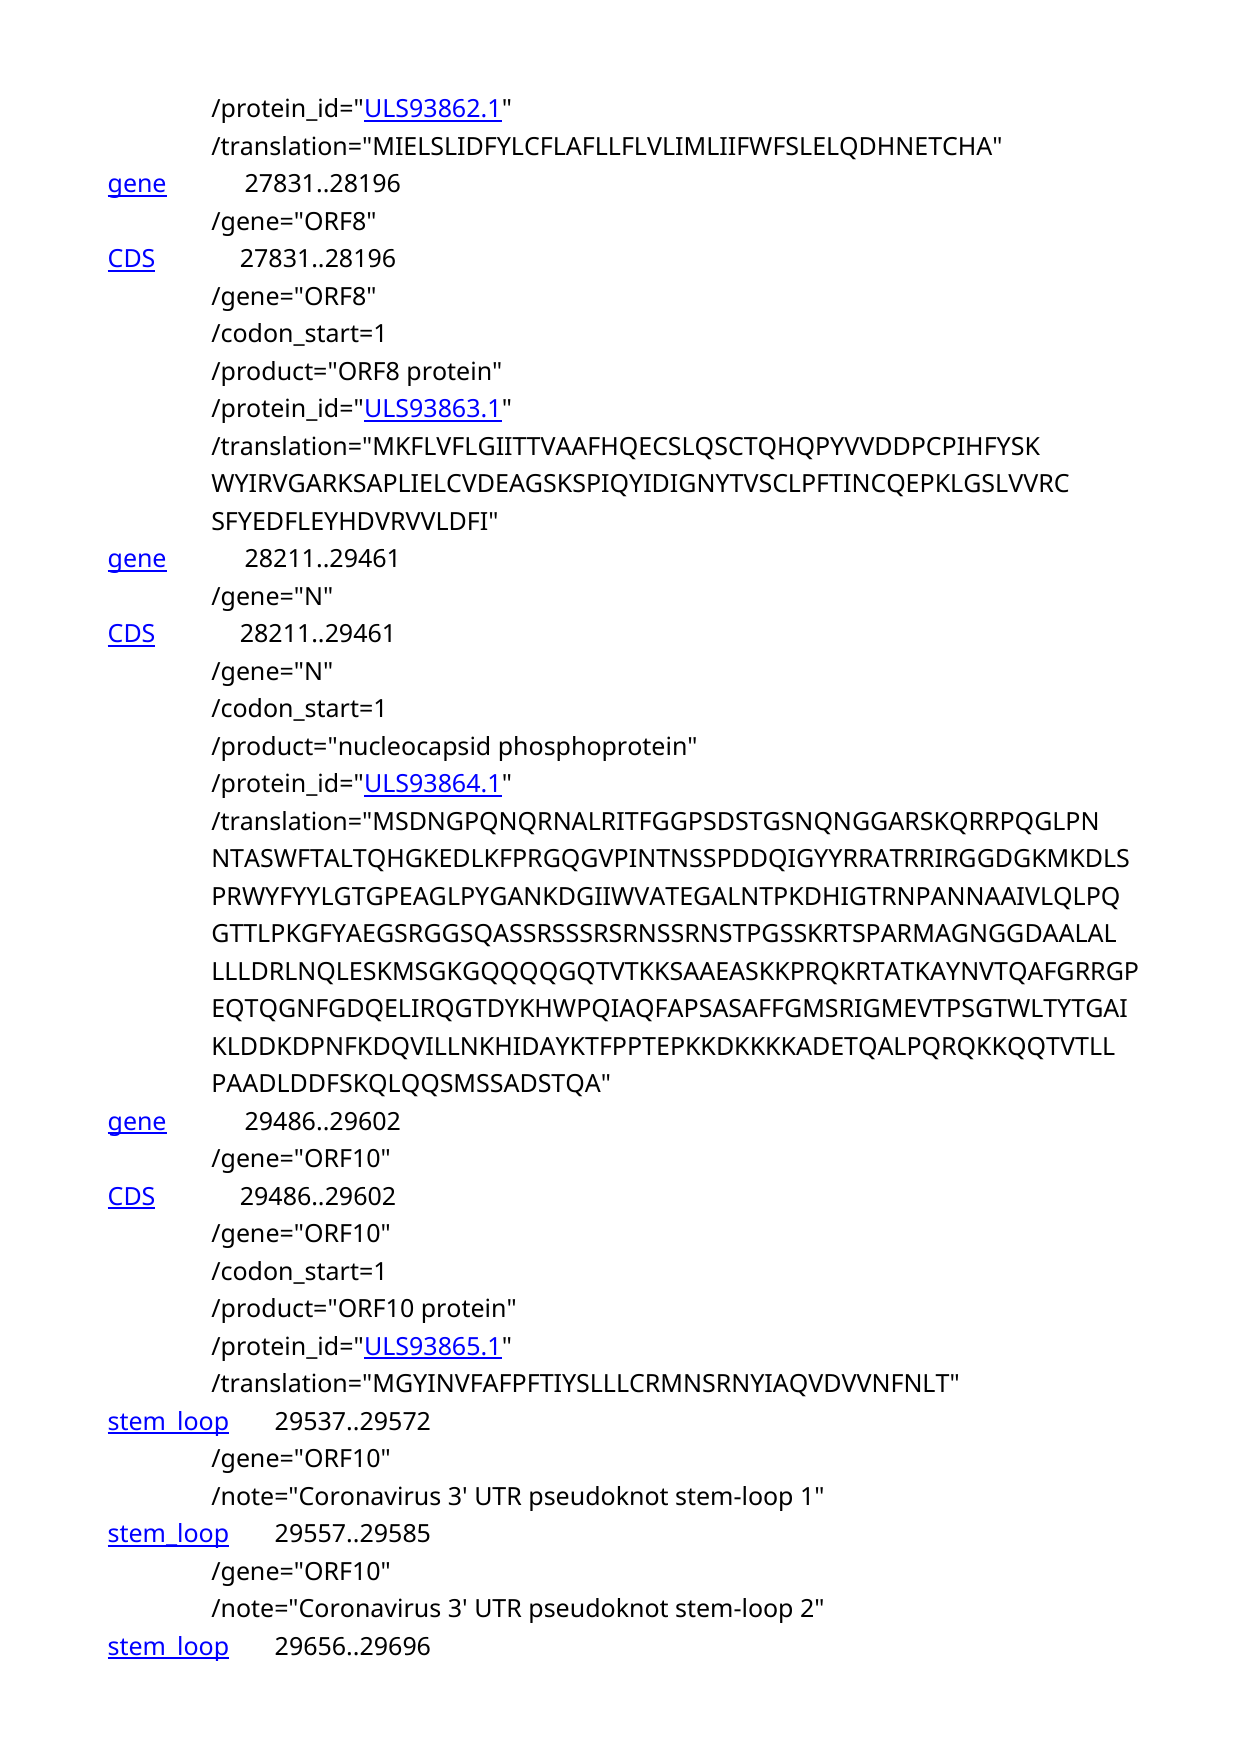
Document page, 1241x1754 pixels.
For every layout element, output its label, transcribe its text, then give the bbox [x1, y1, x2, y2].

text /codon_start=1 [75, 1252, 1165, 1289]
text gene 27831..28196 [75, 164, 1165, 202]
text /gene="ORF8" [75, 202, 1165, 239]
text /translation="MIELSLIDFYLCFLAFLLFLVLIMLIIFWFSLELQDHNETCHA" [75, 127, 1165, 164]
text /product="nucleocapsid phosphoprotein" [75, 727, 1165, 764]
text /product="ORF10 protein" [75, 1289, 1165, 1327]
text WYIRVGARKSAPLIELCVDEAGSKSPIQYIDIGNYTVSCLPFTINCQEPKLGSLVVRC [75, 464, 1165, 502]
text /translation="MGYINVFAFPFTIYSLLLCRMNSRNYIAQVDVVNFNLT" [75, 1364, 1165, 1402]
text PRWYFYYLGTGPEAGLPYGANKDGIIWVATEGALNTPKDHIGTRNPANNAAIVLQLPQ [75, 877, 1165, 914]
text /protein_id="ULS93863.1" [75, 389, 1165, 427]
text KLDDKDPNFKDQVILLNKHIDAYKTFPPTEPKKDKKKKADETQALPQRQKKQQTVTLL [75, 1027, 1165, 1064]
text stem_loop 29656..29696 [75, 1627, 1165, 1664]
text /gene="ORF10" [75, 1552, 1165, 1589]
text stem_loop 29557..29585 [75, 1514, 1165, 1552]
text NTASWFTALTQHGKEDLKFPRGQGVPINTNSSPDDQIGYYRRATRRIRGGDGKMKDLS [75, 839, 1165, 877]
text /gene="N" [75, 577, 1165, 614]
text /gene="ORF8" [75, 277, 1165, 314]
text CDS 27831..28196 [75, 239, 1165, 277]
text /gene="N" [75, 652, 1165, 689]
text gene 28211..29461 [75, 539, 1165, 577]
text /codon_start=1 [75, 689, 1165, 727]
text SFYEDFLEYHDVRVVLDFI" [75, 502, 1165, 539]
text EQTQGNFGDQELIRQGTDYKHWPQIAQFAPSASAFFGMSRIGMEVTPSGTWLTYTGAI [75, 989, 1165, 1027]
text /protein_id="ULS93864.1" [75, 764, 1165, 802]
text PAADLDDFSKQLQQSMSSADSTQA" [75, 1064, 1165, 1102]
text /gene="ORF10" [75, 1214, 1165, 1252]
text CDS 29486..29602 [75, 1177, 1165, 1214]
text /codon_start=1 [75, 314, 1165, 352]
text /translation="MKFLVFLGIITTVAAFHQECSLQSCTQHQPYVVDDPCPIHFYSK [75, 427, 1165, 464]
text /protein_id="ULS93862.1" [75, 89, 1165, 127]
text LLLDRLNQLESKMSGKGQQQQGQTVTKKSAAEASKKPRQKRTATKAYNVTQAFGRRGP [75, 952, 1165, 989]
text /product="ORF8 protein" [75, 352, 1165, 389]
text /gene="ORF10" [75, 1139, 1165, 1177]
text /note="Coronavirus 3' UTR pseudoknot stem-loop 1" [75, 1477, 1165, 1514]
text /note="Coronavirus 3' UTR pseudoknot stem-loop 2" [75, 1589, 1165, 1627]
text stem_loop 29537..29572 [75, 1402, 1165, 1439]
text /protein_id="ULS93865.1" [75, 1327, 1165, 1364]
text /gene="ORF10" [75, 1439, 1165, 1477]
text GTTLPKGFYAEGSRGGSQASSRSSSRSRNSSRNSTPGSSKRTSPARMAGNGGDAALAL [75, 914, 1165, 952]
text CDS 28211..29461 [75, 614, 1165, 652]
text /translation="MSDNGPQNQRNALRITFGGPSDSTGSNQNGGARSKQRRPQGLPN [75, 802, 1165, 839]
text gene 29486..29602 [75, 1102, 1165, 1139]
